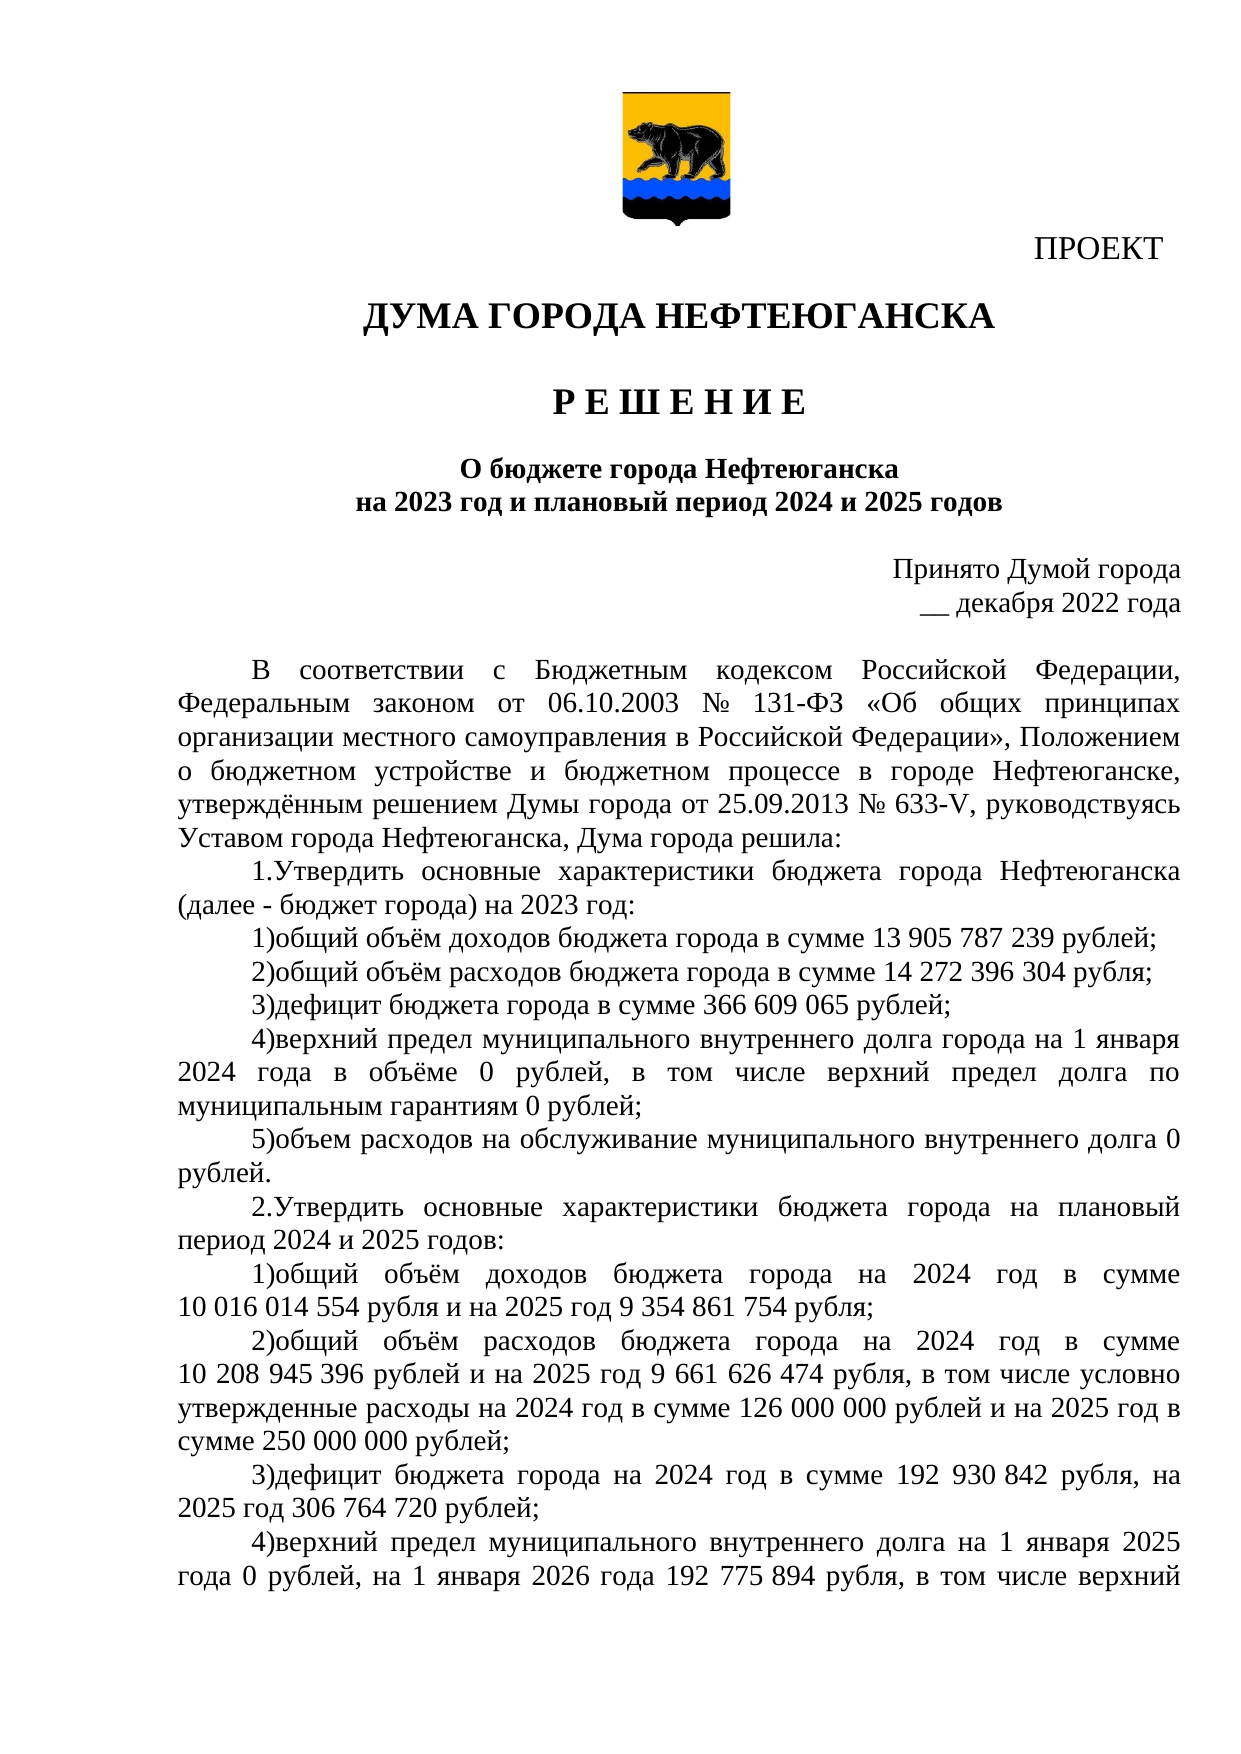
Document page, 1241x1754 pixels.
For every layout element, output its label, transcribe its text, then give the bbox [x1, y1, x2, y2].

text В соответствии с Бюджетным кодексом Российской Федерации, Федеральным законом от 06.10.2003 № 131-ФЗ «Об общих принципах организации местного самоуправления в Российской Федерации», Положением о бюджетном устройстве и бюджетном процессе в городе Нефтеюганске, утверждённым решением Думы города от 25.09.2013 № 633-V, руководствуясь Уставом города Нефтеюганска, Дума города решила: [177, 652, 1181, 853]
text ДУМА ГОРОДА НЕФТЕЮГАНСКА [177, 293, 1181, 336]
text 3)дефицит бюджета города в сумме 366 609 065 рублей; [177, 987, 1181, 1021]
text 1)общий объём доходов бюджета города в сумме 13 905 787 239 рублей; [177, 920, 1181, 954]
picture [621, 92, 731, 224]
text 2)общий объём расходов бюджета города в сумме 14 272 396 304 рубля; [177, 954, 1181, 987]
text О бюджете города Нефтеюганска [177, 451, 1181, 484]
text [177, 1524, 1181, 1591]
text 2.Утвердить основные характеристики бюджета города на плановый период 2024 и 2025 годов: [177, 1189, 1181, 1256]
text 1)общий объём доходов бюджета города на 2024 год в сумме 10 016 014 554 рубля и на 2025 год 9 354 861 754 рубля; [177, 1256, 1181, 1323]
text Р Е Ш Е Н И Е [177, 379, 1181, 423]
text 3)дефицит бюджета города на 2024 год в сумме 192 930 842 рубля, на 2025 год 306 764 720 рублей; [177, 1457, 1181, 1524]
text Принято Думой города [177, 551, 1181, 585]
text на 2023 год и плановый период 2024 и 2025 годов [177, 484, 1181, 518]
text 1.Утвердить основные характеристики бюджета города Нефтеюганска (далее - бюджет города) на 2023 год: [177, 853, 1181, 920]
text 5)объем расходов на обслуживание муниципального внутреннего долга 0 рублей. [177, 1122, 1181, 1189]
text ПРОЕКТ [177, 228, 1181, 267]
text __ декабря 2022 года [177, 585, 1181, 618]
text 4)верхний предел муниципального внутреннего долга города на 1 января 2024 года в объёме 0 рублей, в том числе верхний предел долга по муниципальным гарантиям 0 рублей; [177, 1021, 1181, 1122]
text 2)общий объём расходов бюджета города на 2024 год в сумме 10 208 945 396 рублей и на 2025 год 9 661 626 474 рубля, в том числе условно утвержденные расходы на 2024 год в сумме 126 000 000 рублей и на 2025 год в сумме 250 000 000 рублей; [177, 1323, 1181, 1457]
